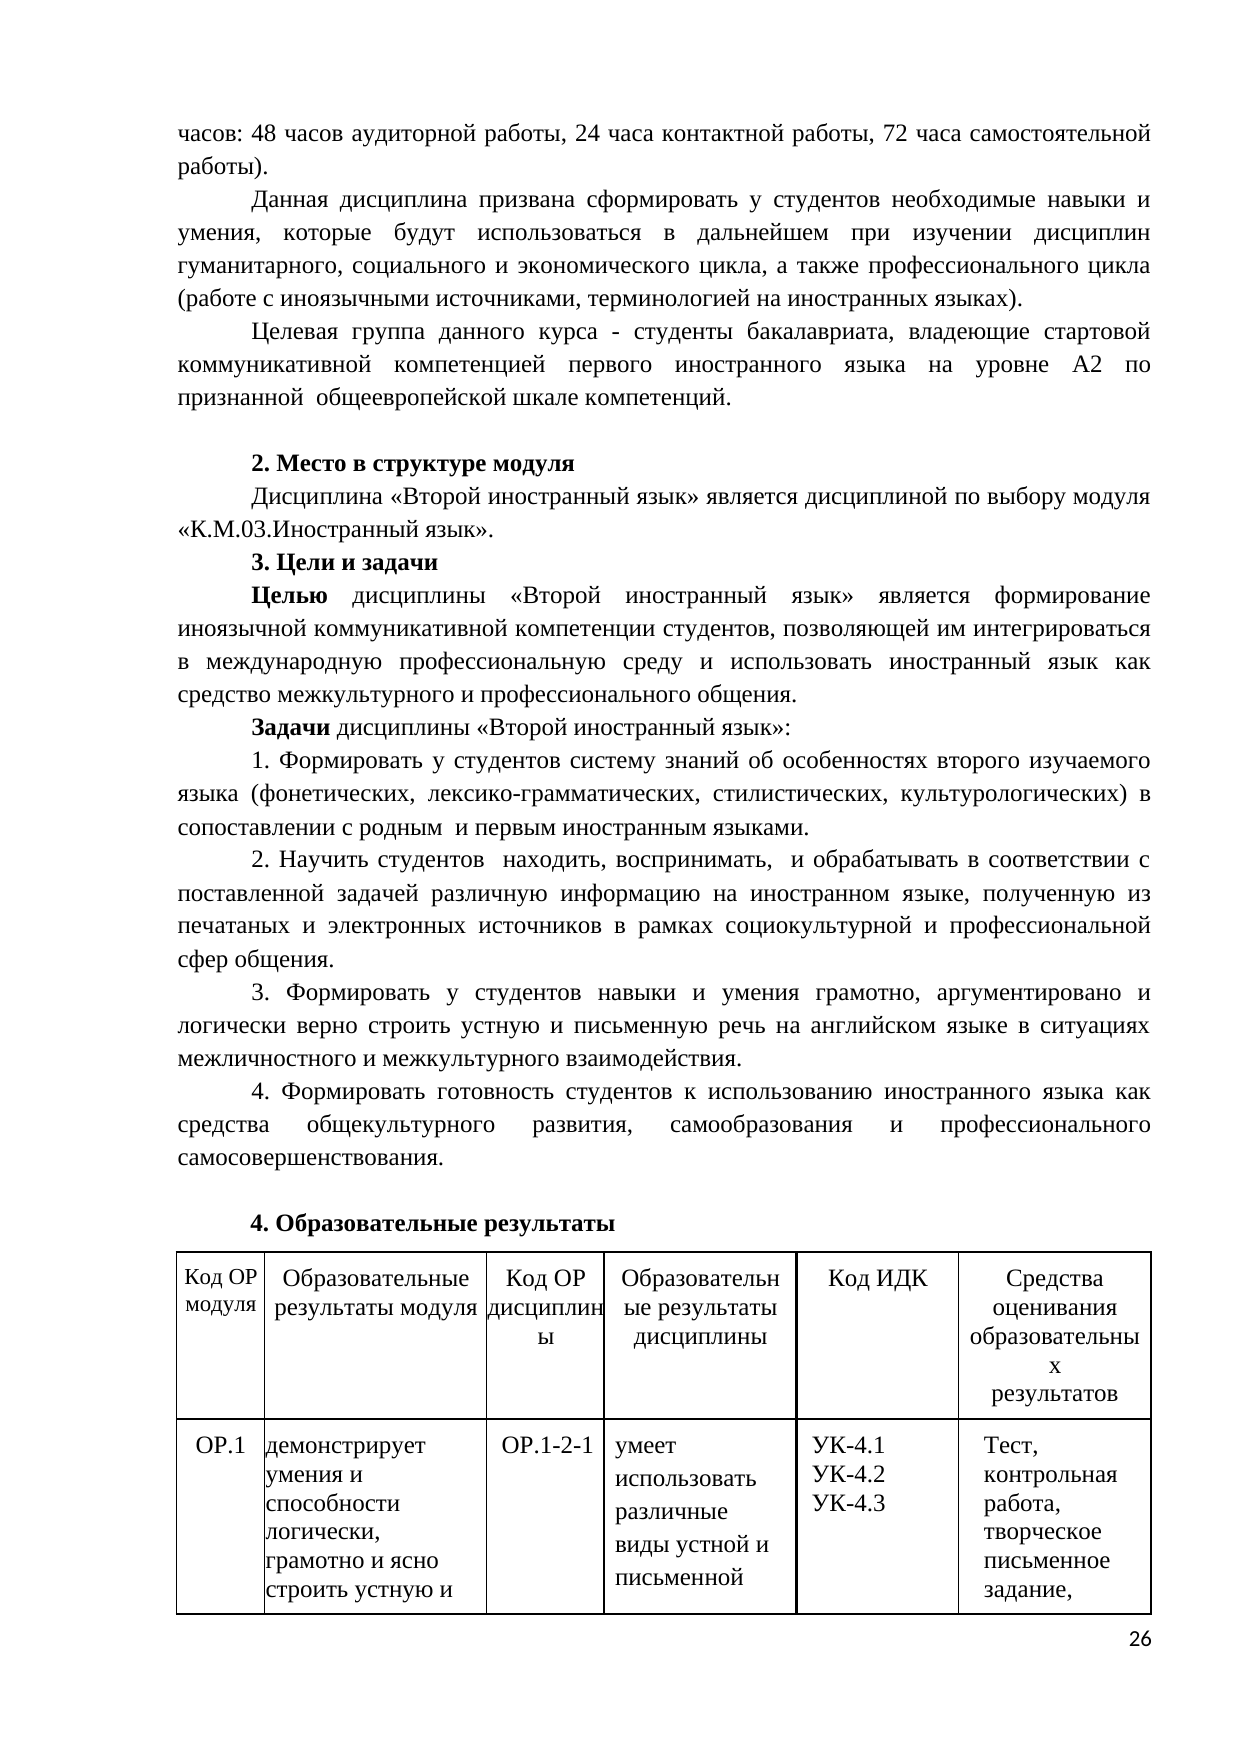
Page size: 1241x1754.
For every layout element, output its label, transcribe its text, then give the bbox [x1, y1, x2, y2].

text Дисциплина «Второй иностранный язык» является дисциплиной по выбору модуля «К.М.03.Иностранный язык». [177, 481, 1152, 543]
text 4. Формировать готовность студентов к использованию иностранного языка как средства общекультурного развития, самообразования и профессионального самосовершенствования. [177, 1076, 1152, 1171]
text 3. Формировать у студентов навыки и умения грамотно, аргументировано и логически верно строить устную и письменную речь на английском языке в ситуациях межличностного и межкультурного взаимодействия. [177, 977, 1152, 1071]
text Целью дисциплины «Второй иностранный язык» является формирование иноязычной коммуникативной компетенции студентов, позволяющей им интегрироваться в международную профессиональную среду и использовать иностранный язык как средство межкультурного и профессионального общения. [177, 580, 1152, 708]
table_header Образовательные результаты дисциплины [605, 1253, 795, 1418]
text Задачи дисциплины «Второй иностранный язык»: [177, 712, 1152, 741]
table_cell ОР.1 [177, 1420, 264, 1613]
text 2. Научить студентов находить, воспринимать, и обрабатывать в соответствии с поставленной задачей различную информацию на иностранном языке, полученную из печатаных и электронных источников в рамках социокультурной и профессиональной сфер общения. [177, 844, 1152, 972]
text 2. Место в структуре модуля [177, 448, 1152, 477]
table_header Образовательные результаты модуля [265, 1253, 486, 1418]
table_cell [265, 1420, 486, 1613]
table_header Средства оценивания образовательных результатов [959, 1253, 1150, 1418]
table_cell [959, 1420, 1150, 1613]
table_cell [605, 1420, 795, 1613]
table_header Код ОР дисциплины [487, 1253, 603, 1418]
table_cell ОР.1-2-1 [487, 1420, 603, 1613]
table_header Код ОР модуля [177, 1253, 264, 1418]
text Данная дисциплина призвана сформировать у студентов необходимые навыки и умения, которые будут использоваться в дальнейшем при изучении дисциплин гуманитарного, социального и экономического цикла, а также профессионального цикла (работе с иноязычными источниками, терминологией на иностранных языках). [177, 184, 1152, 312]
text Целевая группа данного курса - студенты бакалавриата, владеющие стартовой коммуникативной компетенцией первого иностранного языка на уровне А2 по признанной общеевропейской шкале компетенций. [177, 316, 1152, 411]
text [177, 118, 1152, 180]
text 1. Формировать у студентов систему знаний об особенностях второго изучаемого языка (фонетических, лексико-грамматических, стилистических, культурологических) в сопоставлении с родным и первым иностранным языками. [177, 746, 1152, 840]
text 3. Цели и задачи [177, 547, 1152, 576]
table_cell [798, 1420, 958, 1613]
table_header Код ИДК [798, 1253, 958, 1418]
text 4. Образовательные результаты [177, 1208, 1152, 1237]
